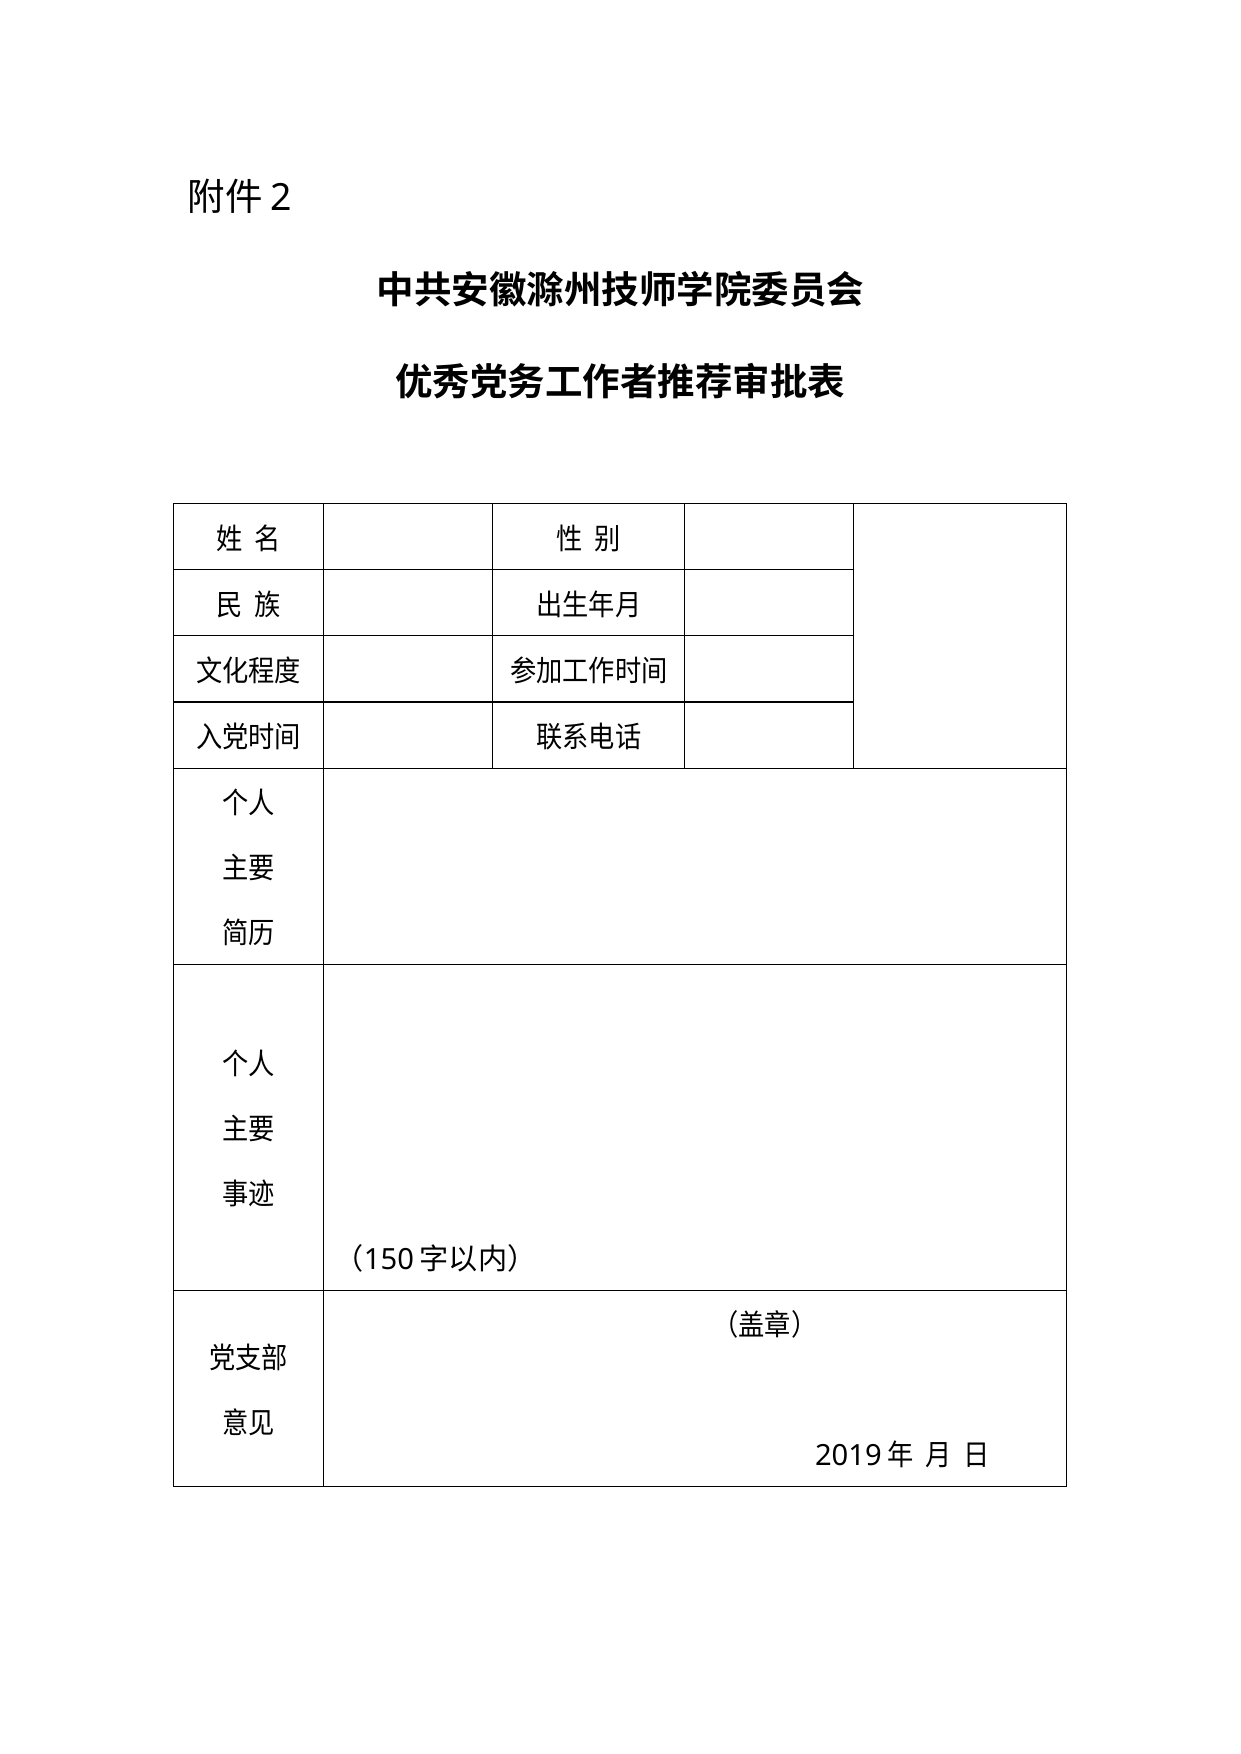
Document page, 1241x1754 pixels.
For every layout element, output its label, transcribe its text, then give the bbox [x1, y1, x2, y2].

text 优秀党务工作者推荐审批表 [187, 346, 1053, 411]
table_cell 党支部 意见 [174, 1291, 323, 1486]
table_cell [324, 769, 1066, 963]
text 中共安徽滁州技师学院委员会 [187, 254, 1053, 319]
table_cell 文化程度 [174, 636, 323, 701]
table_cell [324, 703, 492, 767]
table_header 姓 名 [174, 504, 323, 569]
table_header 性 别 [493, 504, 684, 569]
table_header [324, 504, 492, 569]
table_cell 个人 主要 事迹 [174, 965, 323, 1289]
table_cell [685, 636, 853, 701]
table_cell 民 族 [174, 570, 323, 635]
table_cell 参加工作时间 [493, 636, 684, 701]
table_header [685, 504, 853, 569]
table_cell [324, 636, 492, 701]
table_cell 入党时间 [174, 703, 323, 767]
table_cell 个人 主要 简历 [174, 769, 323, 963]
table_cell 联系电话 [493, 703, 684, 767]
table_cell （盖章） 2019年 月 日 [324, 1291, 1066, 1486]
text 附件2 [187, 162, 1053, 227]
table_cell [324, 570, 492, 635]
table_cell [685, 703, 853, 767]
table_cell （150字以内） [324, 965, 1066, 1289]
table_header [854, 504, 1066, 767]
table_cell 出生年月 [493, 570, 684, 635]
table_cell [685, 570, 853, 635]
